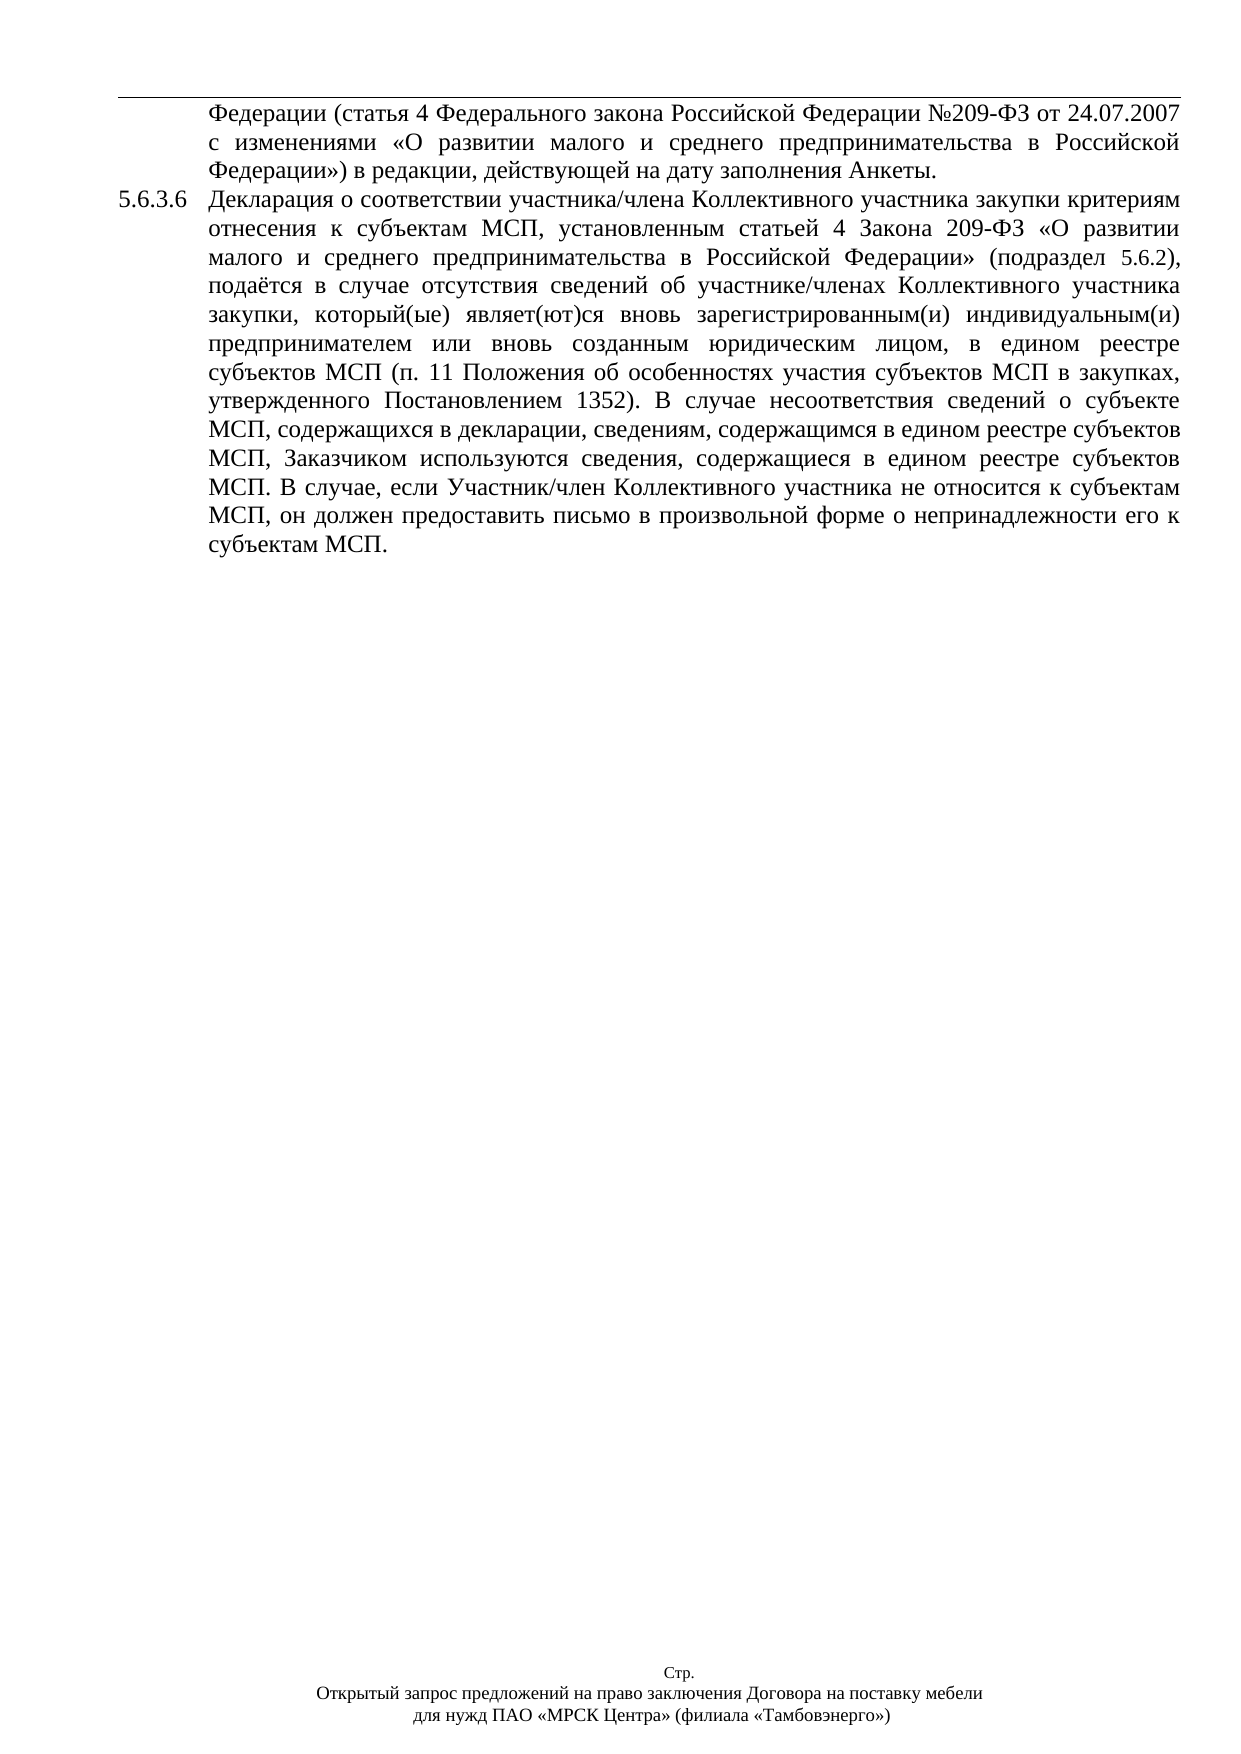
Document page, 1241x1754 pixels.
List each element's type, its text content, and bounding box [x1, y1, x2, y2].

list Декларация о соответствии участника/члена Коллективного участника закупки критериям отнесения к субъектам МСП, установленным статьей 4 Закона 209-ФЗ «О развитии малого и среднего предпринимательства в Российской Федерации» (подраздел 5.6.2), подаётся в случае отсутствия сведений об участнике/членах Коллективного участника закупки, который(ые) являет(ют)ся вновь зарегистрированным(и) индивидуальным(и) предпринимателем или вновь созданным юридическим лицом, в едином реестре субъектов МСП (п. 11 Положения об особенностях участия субъектов МСП в закупках, утвержденного Постановлением 1352). В случае несоответствия сведений о субъекте МСП, содержащихся в декларации, сведениям, содержащимся в едином реестре субъектов МСП, Заказчиком используются сведения, содержащиеся в едином реестре субъектов МСП. В случае, если Участник/член Коллективного участника не относится к субъектам МСП, он должен предоставить письмо в произвольной форме о непринадлежности его к субъектам МСП. [118, 184, 1181, 558]
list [118, 98, 1181, 184]
